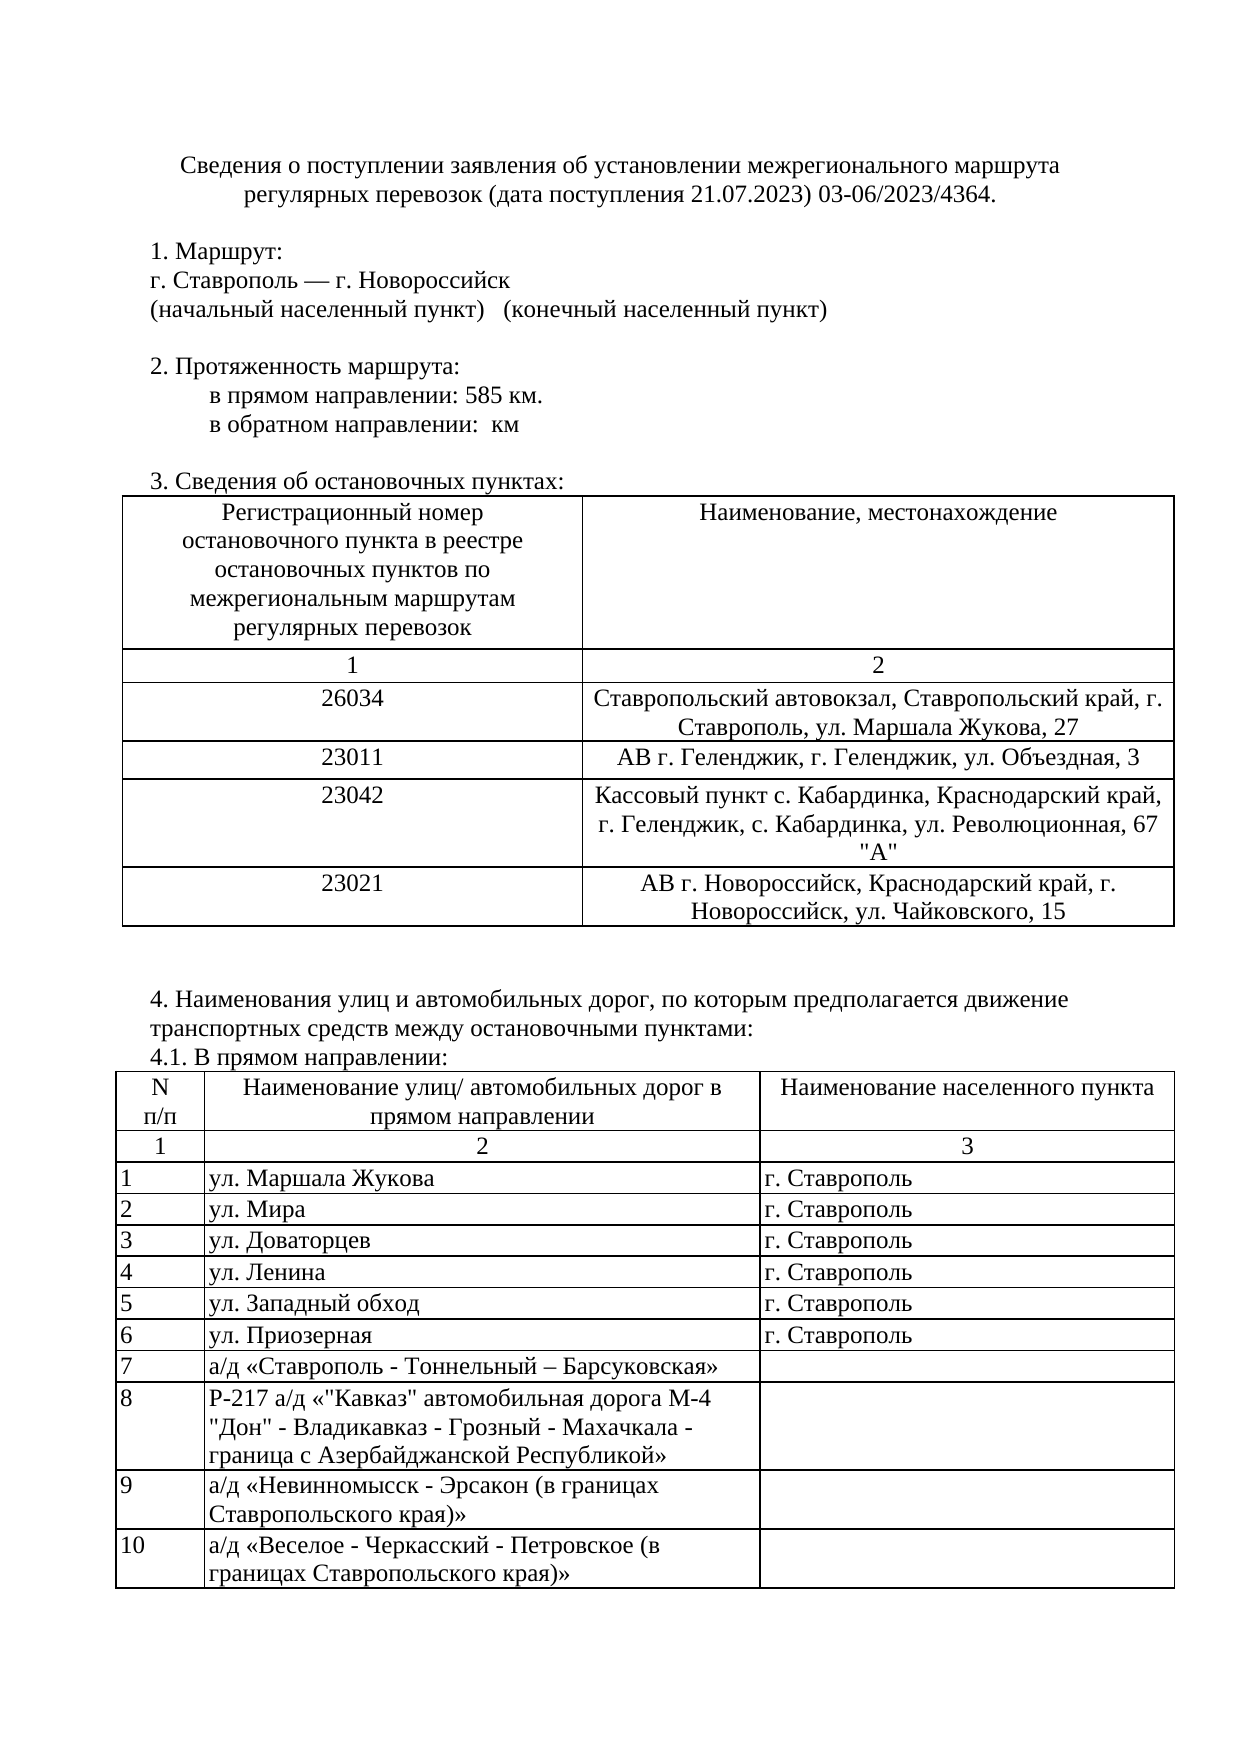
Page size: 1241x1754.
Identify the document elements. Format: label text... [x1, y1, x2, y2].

table_cell а/д «Ставрополь - Тоннельный – Барсуковская» [205, 1351, 759, 1381]
table_cell г. Ставрополь [761, 1288, 1174, 1318]
table_cell 2 [117, 1194, 204, 1224]
table_cell 8 [117, 1383, 204, 1469]
table_header Наименование улиц/ автомобильных дорог в прямом направлении [205, 1072, 759, 1129]
table_cell а/д «Веселое - Черкасский - Петровское (в границах Ставропольского края)» [205, 1530, 759, 1587]
table_header Регистрационный номер остановочного пункта в реестре остановочных пунктов по межрегиональным маршрутам регулярных перевозок [123, 497, 582, 648]
table_cell 23021 [123, 868, 582, 925]
table_cell 1 [117, 1163, 204, 1192]
table_cell [761, 1471, 1174, 1528]
table_cell 23042 [123, 780, 582, 866]
table_cell 3 [761, 1131, 1174, 1161]
table_cell Р-217 а/д «"Кавказ" автомобильная дорога М-4 "Дон" - Владикавказ - Грозный - Махачкала - граница с Азербайджанской Республикой» [205, 1383, 759, 1469]
table_cell [761, 1351, 1174, 1381]
table_cell 9 [117, 1471, 204, 1528]
table_cell ул. Западный обход [205, 1288, 759, 1318]
text 2. Протяженность маршрута: [150, 351, 1090, 380]
table_cell 1 [117, 1131, 204, 1161]
table_cell ул. Ленина [205, 1257, 759, 1287]
table_header N п/п [117, 1072, 204, 1129]
table_cell а/д «Невинномысск - Эрсакон (в границах Ставропольского края)» [205, 1471, 759, 1528]
table_cell 6 [117, 1320, 204, 1350]
text Сведения о поступлении заявления об установлении межрегионального маршрута регулярных перевозок (дата поступления 21.07.2023) 03-06/2023/4364. [150, 150, 1090, 207]
table_cell 4 [117, 1257, 204, 1287]
table_cell ул. Мира [205, 1194, 759, 1224]
table_cell 7 [117, 1351, 204, 1381]
table_cell ул. Доваторцев [205, 1226, 759, 1255]
table_cell ул. Маршала Жукова [205, 1163, 759, 1192]
text г. Ставрополь — г. Новороссийск [150, 265, 1090, 294]
table_cell АВ г. Геленджик, г. Геленджик, ул. Объездная, 3 [583, 742, 1173, 778]
table_cell 2 [205, 1131, 759, 1161]
table_cell АВ г. Новороссийск, Краснодарский край, г. Новороссийск, ул. Чайковского, 15 [583, 868, 1173, 925]
table_cell 3 [117, 1226, 204, 1255]
table_cell 1 [123, 650, 582, 681]
text (начальный населенный пункт) (конечный населенный пункт) [150, 294, 1090, 322]
table_cell г. Ставрополь [761, 1226, 1174, 1255]
table_cell г. Ставрополь [761, 1320, 1174, 1350]
text в обратном направлении: км [150, 409, 1090, 437]
table_cell 23011 [123, 742, 582, 778]
table_cell [761, 1383, 1174, 1469]
table_header Наименование населенного пункта [761, 1072, 1174, 1129]
table_cell 10 [117, 1530, 204, 1587]
table_header Наименование, местонахождение [583, 497, 1173, 648]
text в прямом направлении: 585 км. [150, 380, 1090, 409]
table_cell г. Ставрополь [761, 1194, 1174, 1224]
text 4. Наименования улиц и автомобильных дорог, по которым предполагается движение транспортных средств между остановочными пунктами: [150, 984, 1090, 1042]
table_cell г. Ставрополь [761, 1257, 1174, 1287]
table_cell 5 [117, 1288, 204, 1318]
text 3. Сведения об остановочных пунктах: [150, 466, 1090, 495]
text 4.1. В прямом направлении: [150, 1042, 1090, 1071]
table_cell 26034 [123, 683, 582, 740]
table_cell [761, 1530, 1174, 1587]
table_cell г. Ставрополь [761, 1163, 1174, 1192]
text 1. Маршрут: [150, 236, 1090, 265]
table_cell ул. Приозерная [205, 1320, 759, 1350]
table_cell 2 [583, 650, 1173, 681]
table_cell Ставропольский автовокзал, Ставропольский край, г. Ставрополь, ул. Маршала Жукова, 27 [583, 683, 1173, 740]
table_cell Кассовый пункт с. Кабардинка, Краснодарский край, г. Геленджик, с. Кабардинка, ул. Революционная, 67 "А" [583, 780, 1173, 866]
